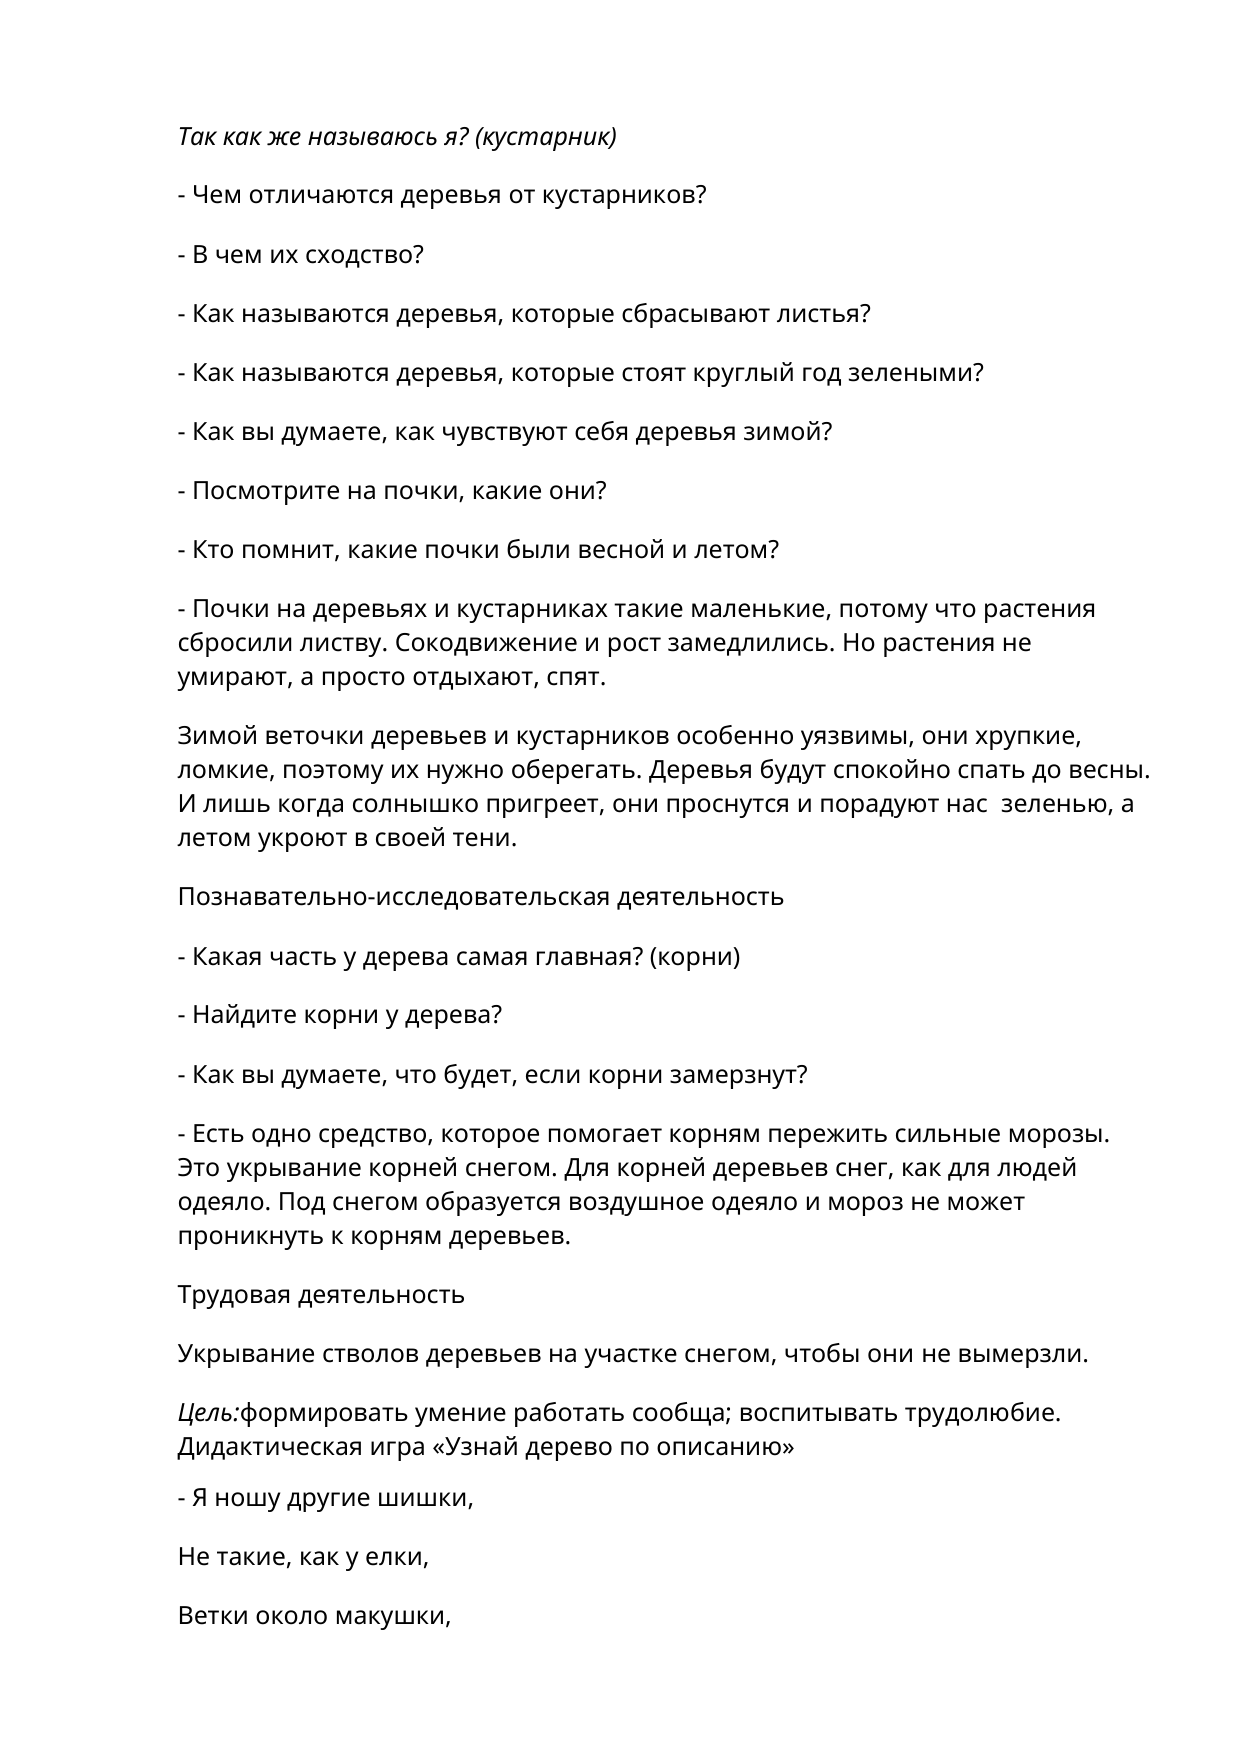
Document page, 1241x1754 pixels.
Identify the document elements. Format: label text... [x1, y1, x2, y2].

text - Как называются деревья, которые стоят круглый год зелеными? [177, 354, 1152, 388]
text Укрывание стволов деревьев на участке снегом, чтобы они не вымерзли. [177, 1336, 1152, 1370]
text - Почки на деревьях и кустарниках такие маленькие, потому что растения сбросили листву. Сокодвижение и рост замедлились. Но растения не умирают, а просто отдыхают, спят. [177, 591, 1152, 693]
text Познавательно-исследовательская деятельность [177, 879, 1152, 913]
text - Чем отличаются деревья от кустарников? [177, 177, 1152, 211]
text - Как называются деревья, которые сбрасывают листья? [177, 295, 1152, 329]
text - Посмотрите на почки, какие они? [177, 472, 1152, 507]
text - Найдите корни у дерева? [177, 997, 1152, 1031]
text - Я ношу другие шишки, [177, 1479, 1152, 1513]
text Не такие, как у елки, [177, 1538, 1152, 1573]
text - Как вы думаете, как чувствуют себя деревья зимой? [177, 413, 1152, 447]
text Трудовая деятельность [177, 1277, 1152, 1311]
text Ветки около макушки, [177, 1598, 1152, 1632]
text Так как же называюсь я? (кустарник) [177, 118, 1152, 152]
text Зимой веточки деревьев и кустарников особенно уязвимы, они хрупкие, ломкие, поэтому их нужно оберегать. Деревья будут спокойно спать до весны. И лишь когда солнышко пригреет, они проснутся и порадуют нас зеленью, а летом укроют в своей тени. [177, 718, 1152, 854]
text - Как вы думаете, что будет, если корни замерзнут? [177, 1056, 1152, 1090]
text - Есть одно средство, которое помогает корням пережить сильные морозы. Это укрывание корней снегом. Для корней деревьев снег, как для людей одеяло. Под снегом образуется воздушное одеяло и мороз не может проникнуть к корням деревьев. [177, 1115, 1152, 1252]
text - Какая часть у дерева самая главная? (корни) [177, 938, 1152, 972]
text Цель:формировать умение работать сообща; воспитывать трудолюбие. Дидактическая игра «Узнай дерево по описанию» [177, 1395, 1152, 1463]
text - В чем их сходство? [177, 236, 1152, 270]
text - Кто помнит, какие почки были весной и летом? [177, 532, 1152, 566]
